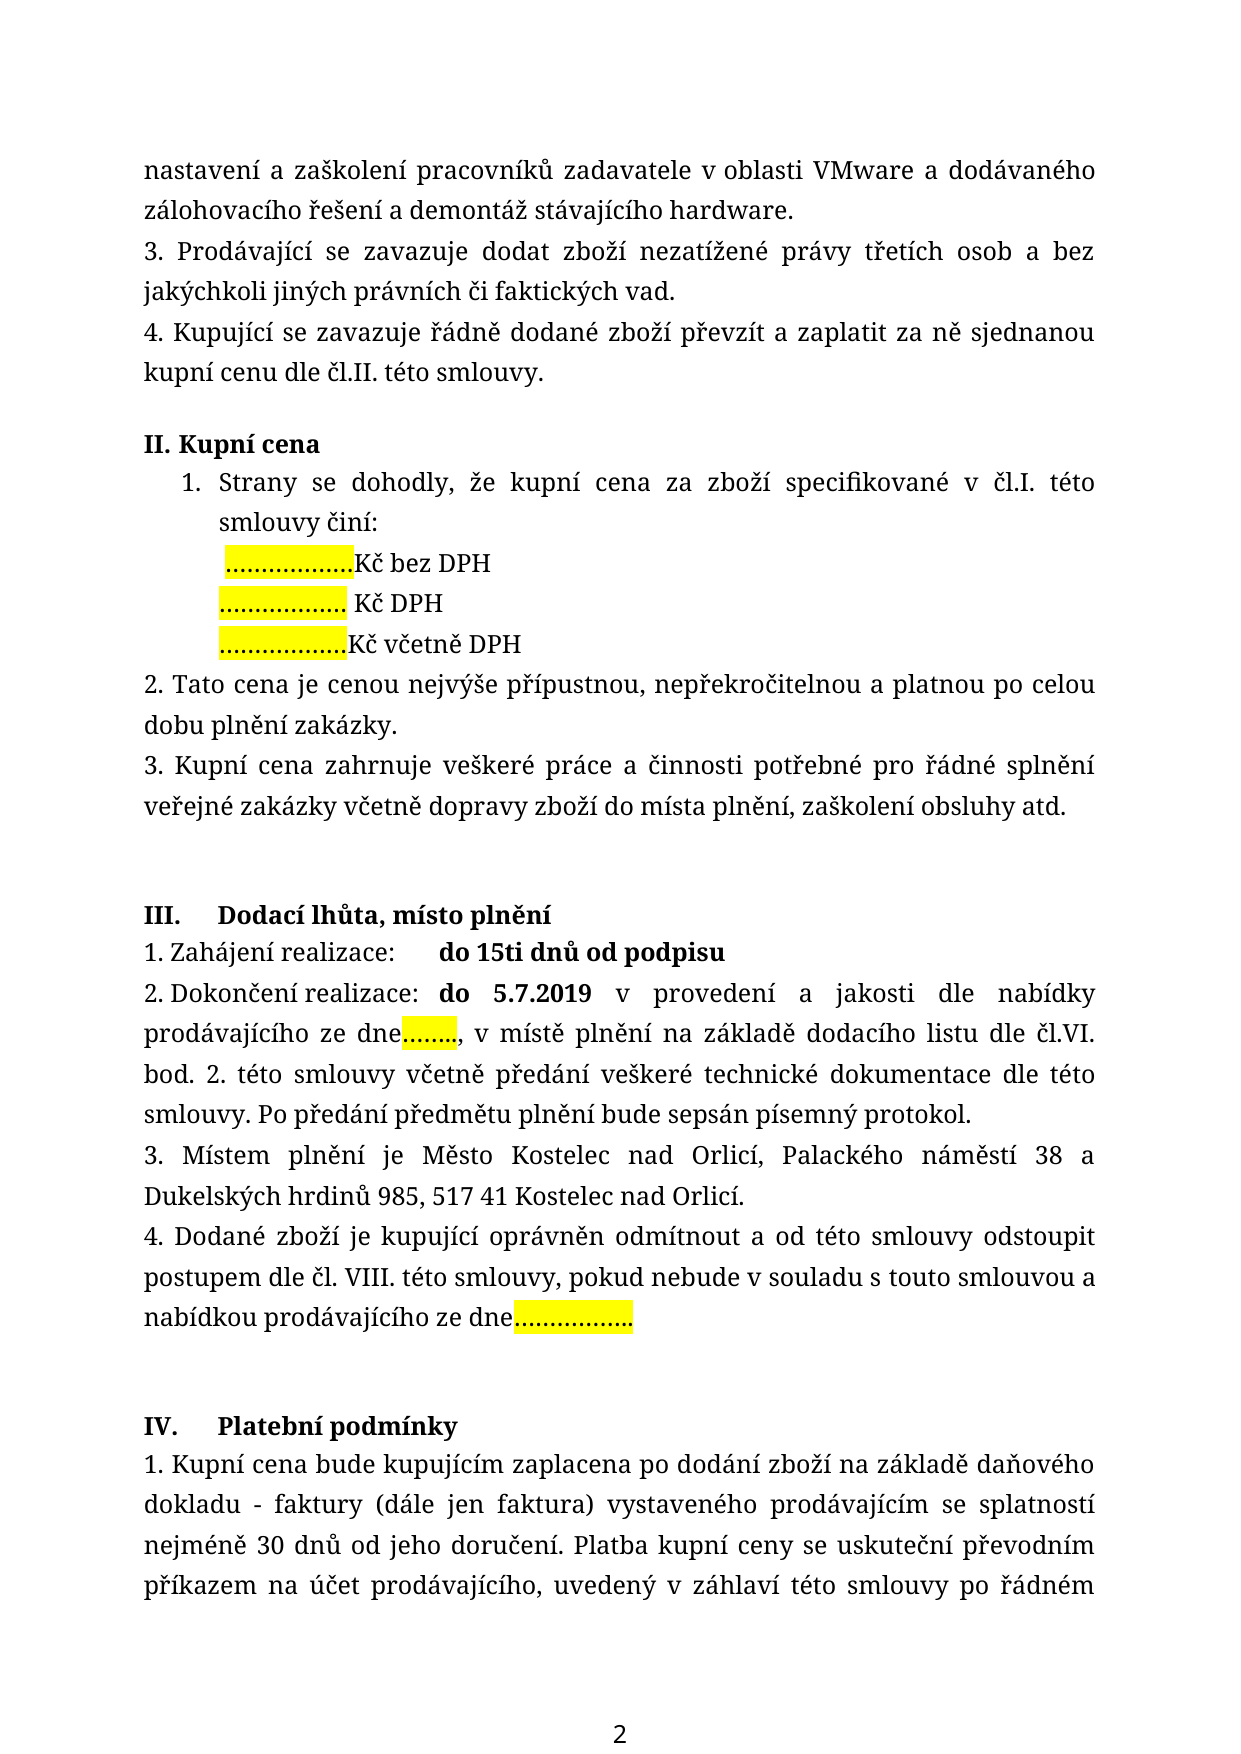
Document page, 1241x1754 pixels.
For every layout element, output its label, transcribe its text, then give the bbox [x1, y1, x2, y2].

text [143, 147, 1096, 228]
text 2. Tato cena je cenou nejvýše přípustnou, nepřekročitelnou a platnou po celou dobu plnění zakázky. [143, 661, 1096, 742]
list Strany se dohodly, že kupní cena za zboží specifikované v čl.I. této smlouvy činí: [181, 459, 1096, 540]
text ………………Kč bez DPH [218, 540, 1096, 580]
text 4. Dodané zboží je kupující oprávněn odmítnout a od této smlouvy odstoupit postupem dle čl. VIII. této smlouvy, pokud nebude v souladu s touto smlouvou a nabídkou prodávajícího ze dne…………….. [143, 1213, 1096, 1334]
list Dodací lhůta, místo plnění [143, 904, 1096, 929]
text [143, 1441, 1096, 1603]
list Kupní cena [143, 434, 1096, 459]
text 4. Kupující se zavazuje řádně dodané zboží převzít a zaplatit za ně sjednanou kupní cenu dle čl.II. této smlouvy. [143, 309, 1096, 390]
list Platební podmínky [143, 1416, 1096, 1441]
text 2. Dokončení realizace: do 5.7.2019 v provedení a jakosti dle nabídky prodávajícího ze dne…….., v místě plnění na základě dodacího listu dle čl.VI. bod. 2. této smlouvy včetně předání veškeré technické dokumentace dle této smlouvy. Po předání předmětu plnění bude sepsán písemný protokol. [143, 970, 1096, 1132]
text ……………… Kč DPH [218, 580, 1096, 621]
text ………………Kč včetně DPH [218, 621, 1096, 661]
text 3. Kupní cena zahrnuje veškeré práce a činnosti potřebné pro řádné splnění veřejné zakázky včetně dopravy zboží do místa plnění, zaškolení obsluhy atd. [143, 742, 1096, 823]
text 3. Místem plnění je Město Kostelec nad Orlicí, Palackého náměstí 38 a Dukelských hrdinů 985, 517 41 Kostelec nad Orlicí. [143, 1132, 1096, 1213]
text 3. Prodávající se zavazuje dodat zboží nezatížené právy třetích osob a bez jakýchkoli jiných právních či faktických vad. [143, 228, 1096, 309]
text 1. Zahájení realizace: do 15ti dnů od podpisu [143, 929, 1096, 970]
